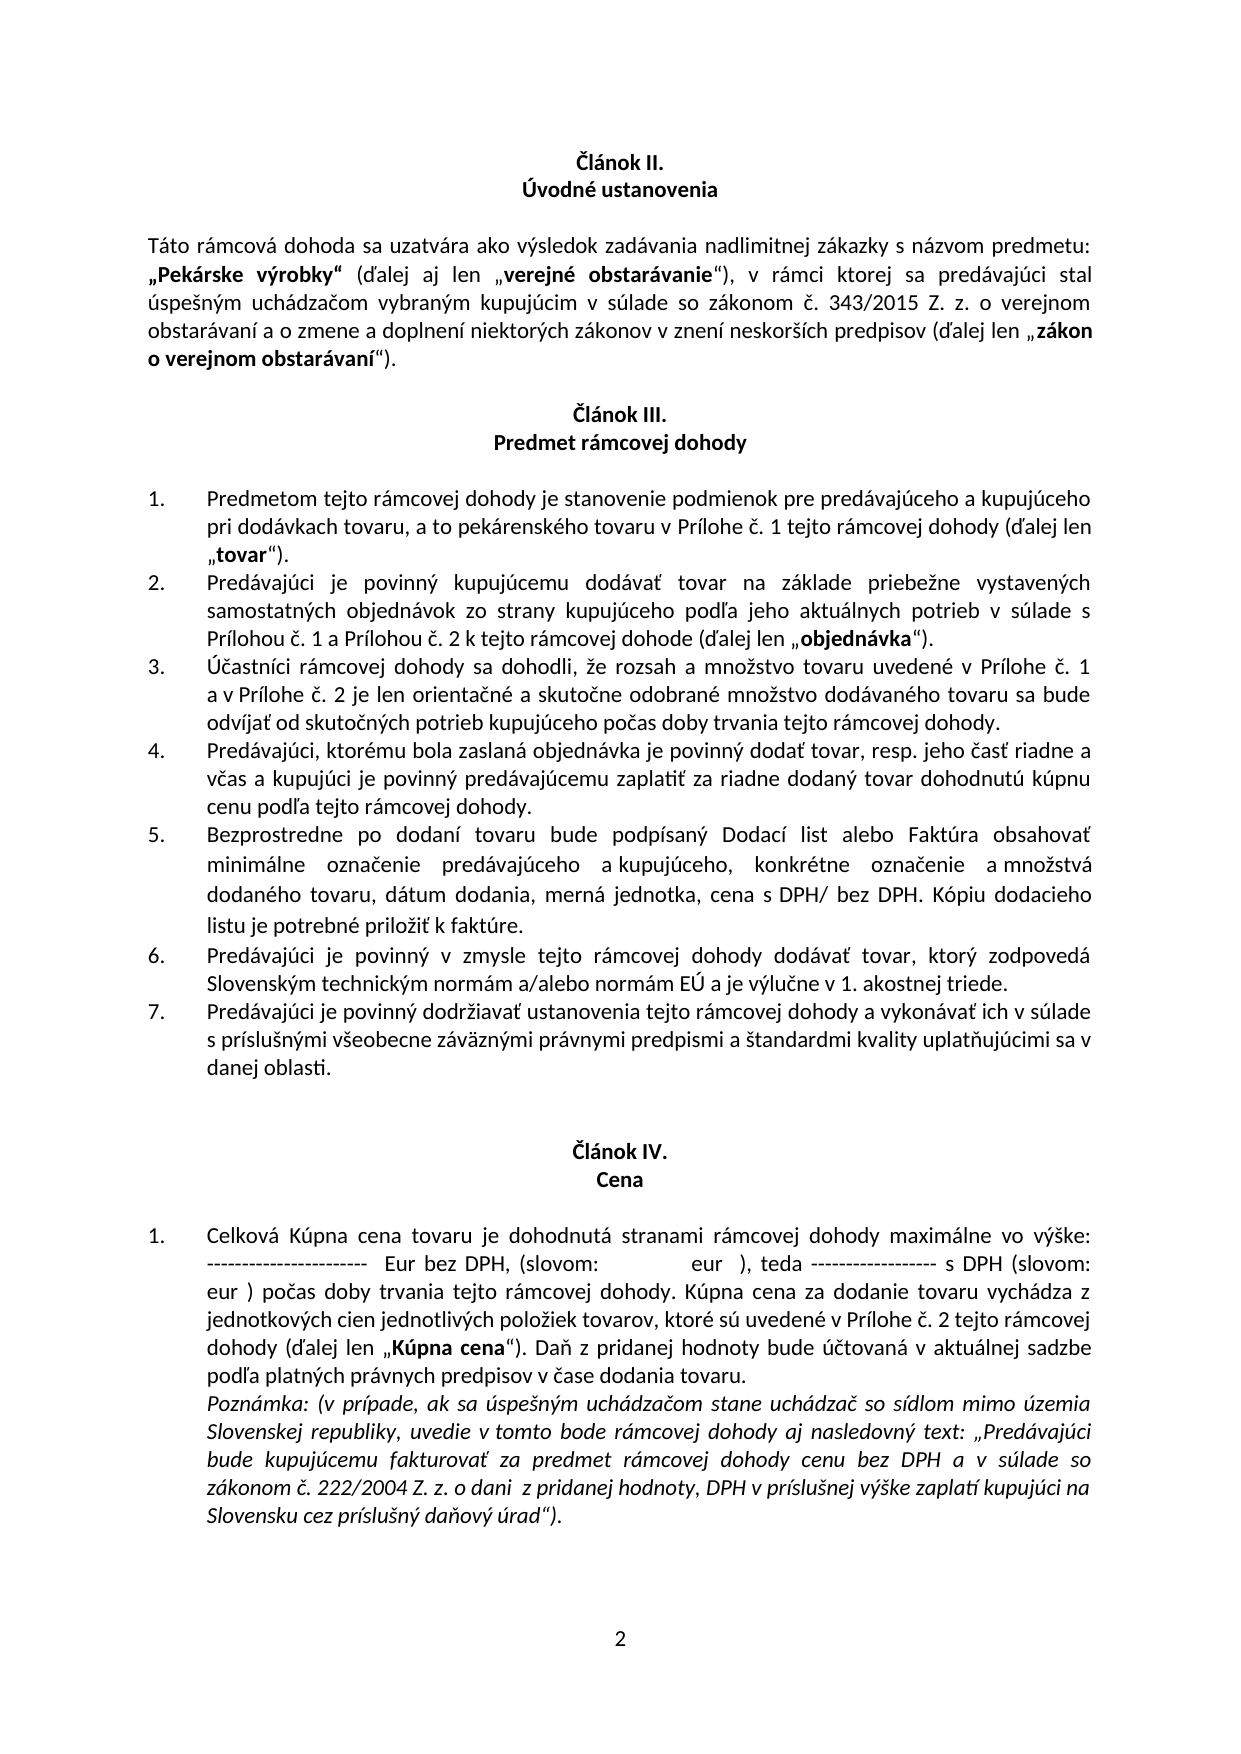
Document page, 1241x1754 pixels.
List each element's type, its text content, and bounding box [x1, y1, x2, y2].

text 6. Predávajúci je povinný v zmysle tejto rámcovej dohody dodávať tovar, ktorý zodpovedá Slovenským technickým normám a/alebo normám EÚ a je výlučne v 1. akostnej triede. [148, 941, 1093, 997]
text Predmet rámcovej dohody [148, 428, 1093, 456]
text 2. Predávajúci je povinný kupujúcemu dodávať tovar na základe priebežne vystavených samostatných objednávok zo strany kupujúceho podľa jeho aktuálnych potrieb v súlade s Prílohou č. 1 a Prílohou č. 2 k tejto rámcovej dohode (ďalej len „objednávka“). [148, 568, 1093, 652]
text 4. Predávajúci, ktorému bola zaslaná objednávka je povinný dodať tovar, resp. jeho časť riadne a včas a kupujúci je povinný predávajúcemu zaplatiť za riadne dodaný tovar dohodnutú kúpnu cenu podľa tejto rámcovej dohody. [148, 736, 1093, 820]
text Článok IV. [148, 1137, 1093, 1165]
list Celková Kúpna cena tovaru je dohodnutá stranami rámcovej dohody maximálne vo výške: ----------------------- Eur bez DPH, (slovom: eur ), teda ------------------ s DPH (slovom: eur ) počas doby trvania tejto rámcovej dohody. Kúpna cena za dodanie tovaru vychádza z jednotkových cien jednotlivých položiek tovarov, ktoré sú uvedené v Prílohe č. 2 tejto rámcovej dohody (ďalej len „Kúpna cena“). Daň z pridanej hodnoty bude účtovaná v aktuálnej sadzbe podľa platných právnych predpisov v čase dodania tovaru. [148, 1221, 1093, 1389]
text Článok III. [148, 400, 1093, 428]
text Cena [148, 1165, 1093, 1193]
text Úvodné ustanovenia [148, 176, 1093, 204]
text 1. Predmetom tejto rámcovej dohody je stanovenie podmienok pre predávajúceho a kupujúceho pri dodávkach tovaru, a to pekárenského tovaru v Prílohe č. 1 tejto rámcovej dohody (ďalej len „tovar“). [148, 484, 1093, 568]
text Článok II. [148, 148, 1093, 176]
list Poznámka: (v prípade, ak sa úspešným uchádzačom stane uchádzač so sídlom mimo územia Slovenskej republiky, uvedie v tomto bode rámcovej dohody aj nasledovný text: „Predávajúci bude kupujúcemu fakturovať za predmet rámcovej dohody cenu bez DPH a v súlade so zákonom č. 222/2004 Z. z. o dani z pridanej hodnoty, DPH v príslušnej výške zaplatí kupujúci na Slovensku cez príslušný daňový úrad“). [207, 1389, 1093, 1529]
text Táto rámcová dohoda sa uzatvára ako výsledok zadávania nadlimitnej zákazky s názvom predmetu: „Pekárske výrobky“ (ďalej aj len „verejné obstarávanie“), v rámci ktorej sa predávajúci stal úspešným uchádzačom vybraným kupujúcim v súlade so zákonom č. 343/2015 Z. z. o verejnom obstarávaní a o zmene a doplnení niektorých zákonov v znení neskorších predpisov (ďalej len „zákon o verejnom obstarávaní“). [148, 232, 1093, 372]
text 5. Bezprostredne po dodaní tovaru bude podpísaný Dodací list alebo Faktúra obsahovať minimálne označenie predávajúceho a kupujúceho, konkrétne označenie a množstvá dodaného tovaru, dátum dodania, merná jednotka, cena s DPH/ bez DPH. Kópiu dodacieho listu je potrebné priložiť k faktúre. [148, 820, 1093, 939]
text 3. Účastníci rámcovej dohody sa dohodli, že rozsah a množstvo tovaru uvedené v Prílohe č. 1 a v Prílohe č. 2 je len orientačné a skutočne odobrané množstvo dodávaného tovaru sa bude odvíjať od skutočných potrieb kupujúceho počas doby trvania tejto rámcovej dohody. [148, 652, 1093, 736]
text 7. Predávajúci je povinný dodržiavať ustanovenia tejto rámcovej dohody a vykonávať ich v súlade s príslušnými všeobecne záväznými právnymi predpismi a štandardmi kvality uplatňujúcimi sa v danej oblasti. [148, 997, 1093, 1081]
